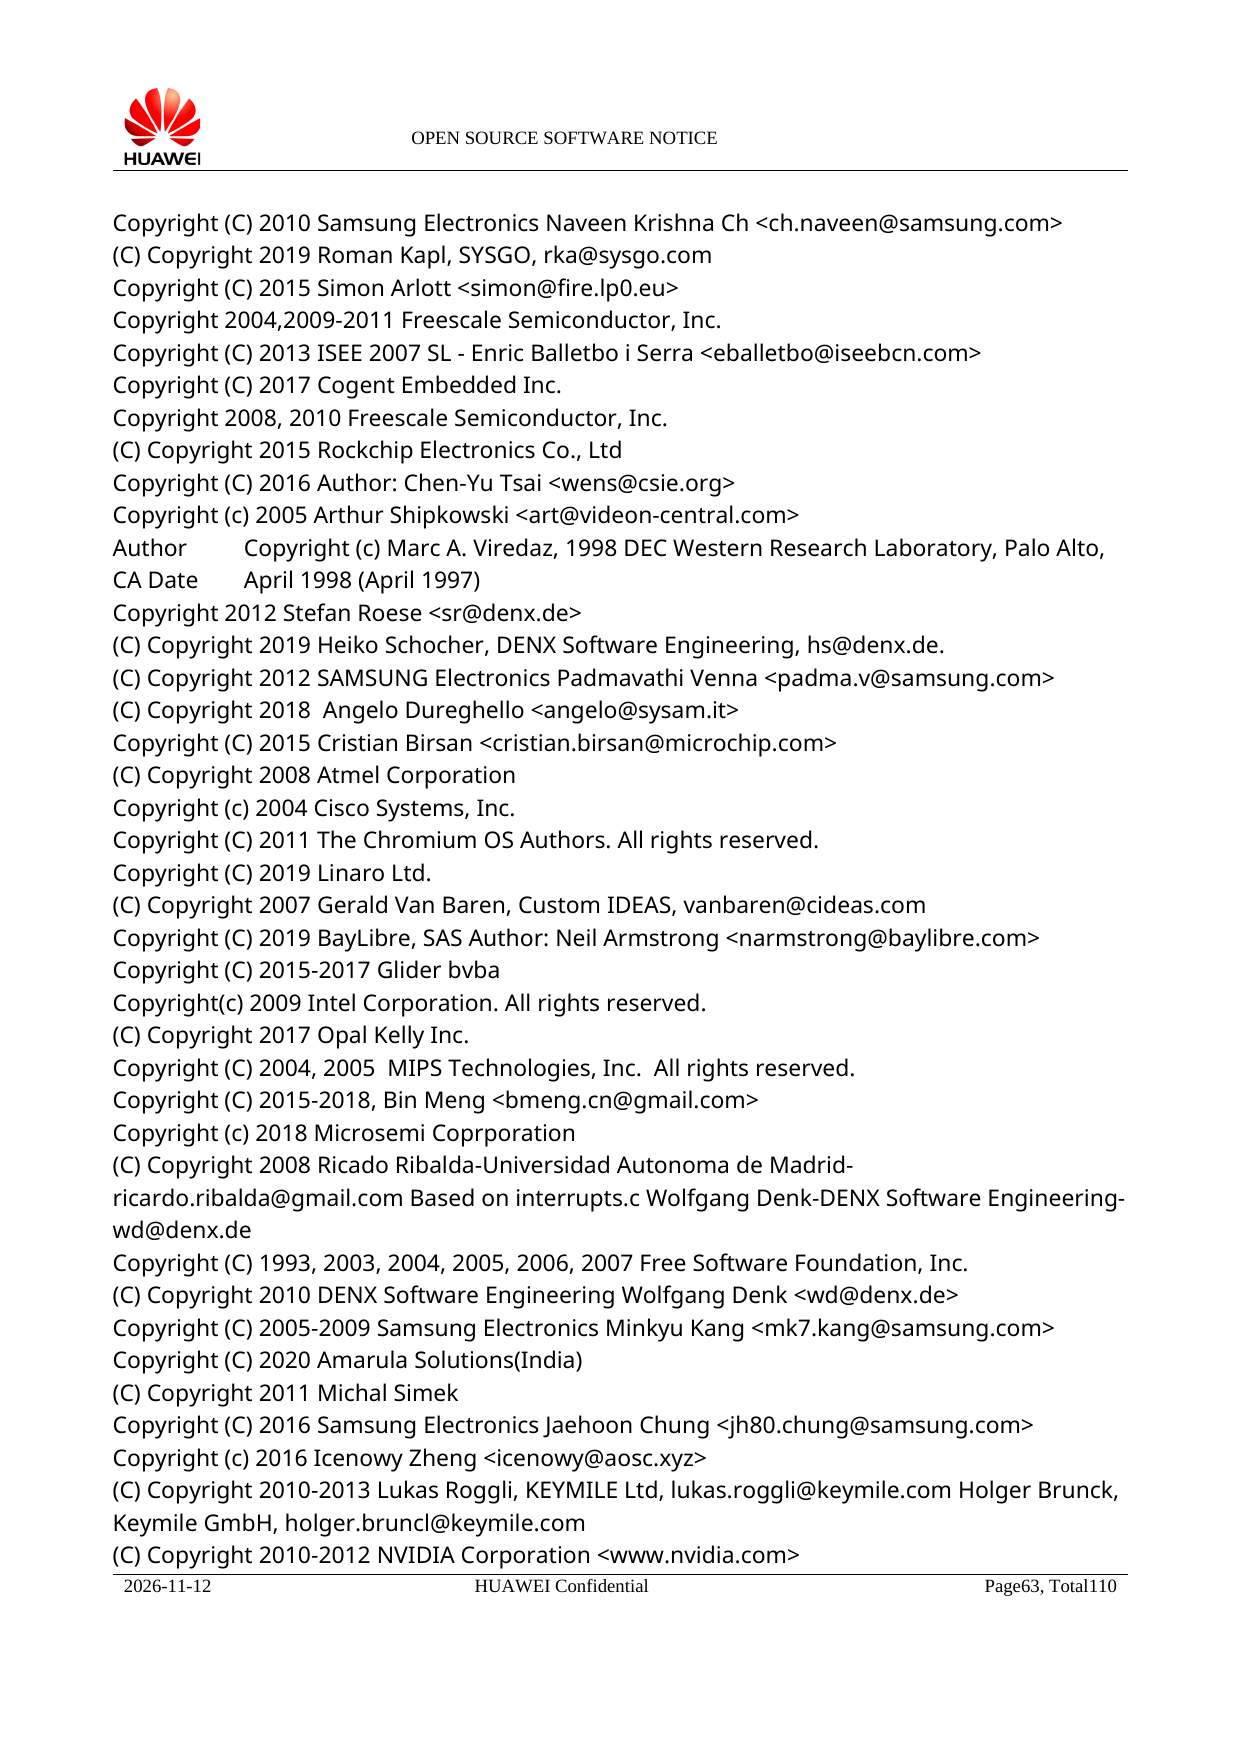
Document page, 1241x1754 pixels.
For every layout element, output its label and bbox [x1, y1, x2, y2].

picture [124, 88, 201, 165]
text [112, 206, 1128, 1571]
